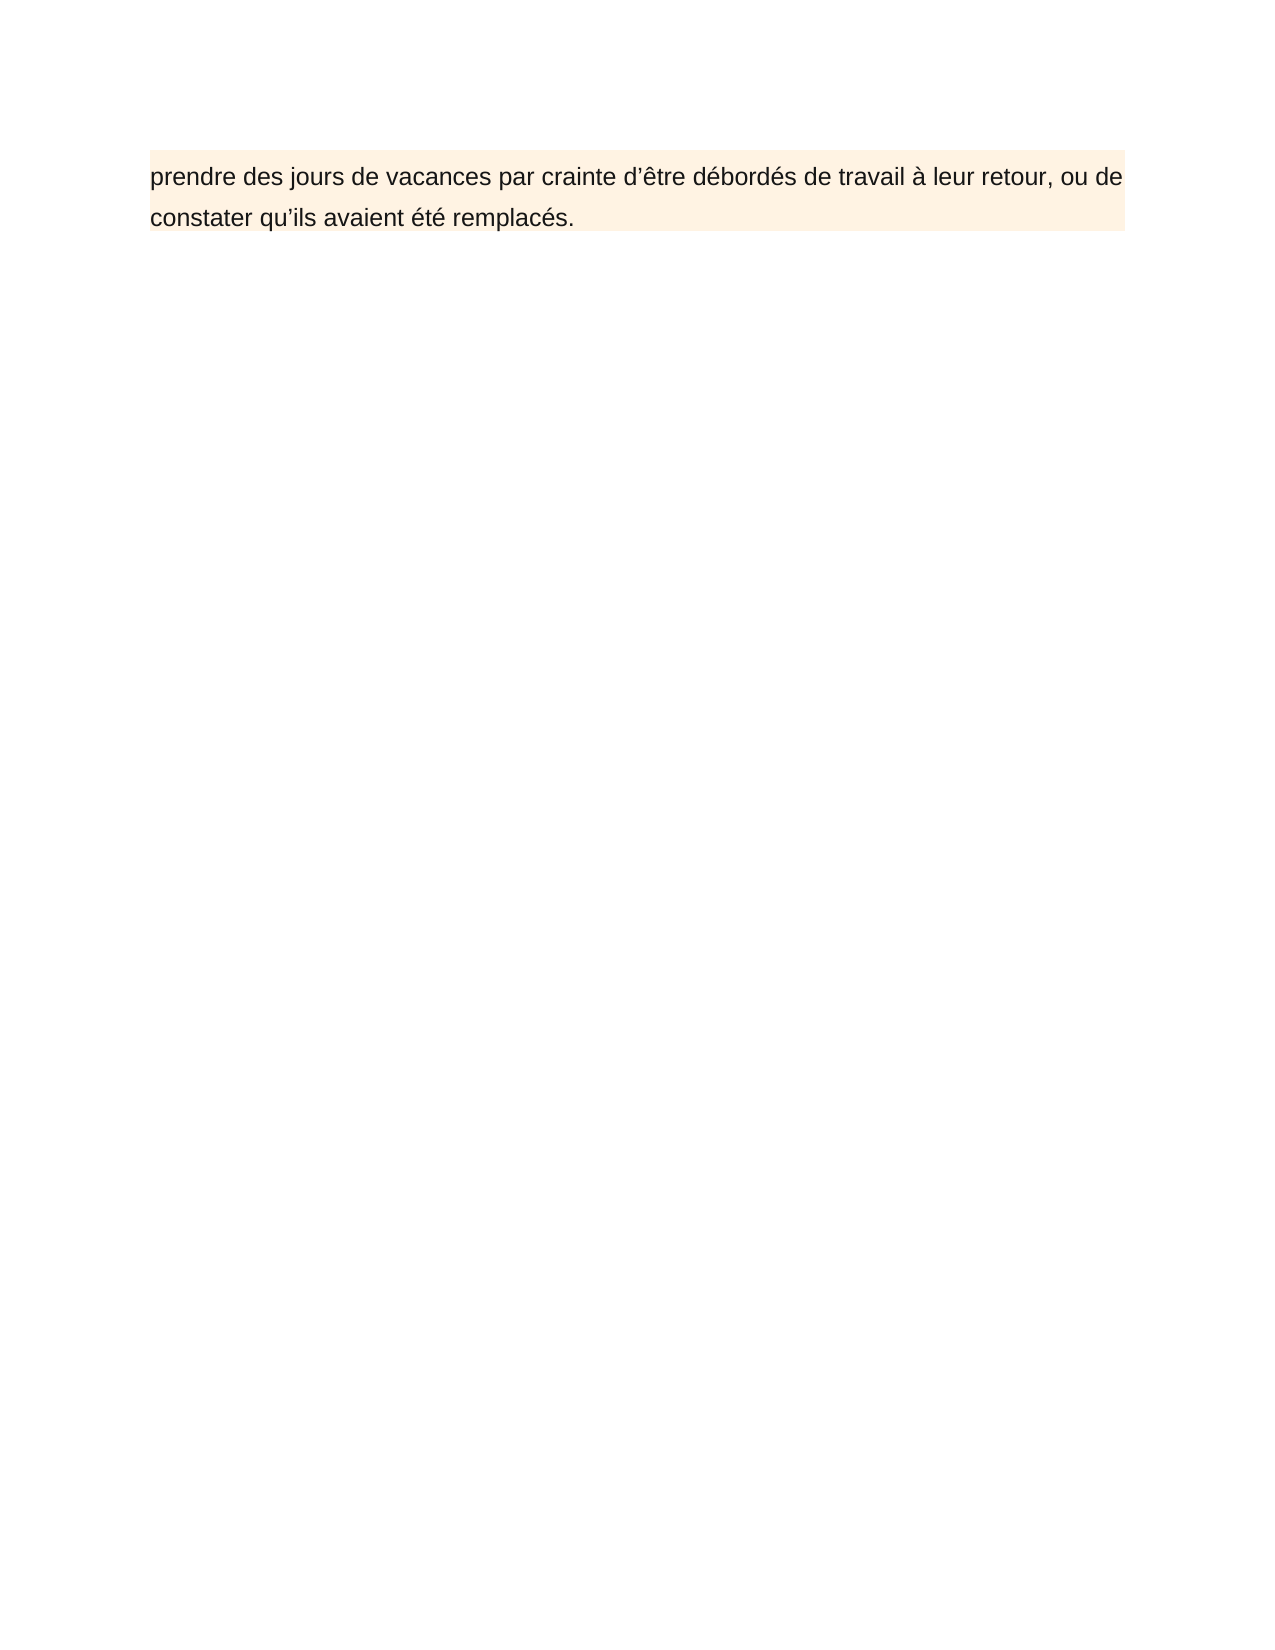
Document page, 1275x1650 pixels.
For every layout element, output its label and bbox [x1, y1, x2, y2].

text [150, 150, 1125, 231]
